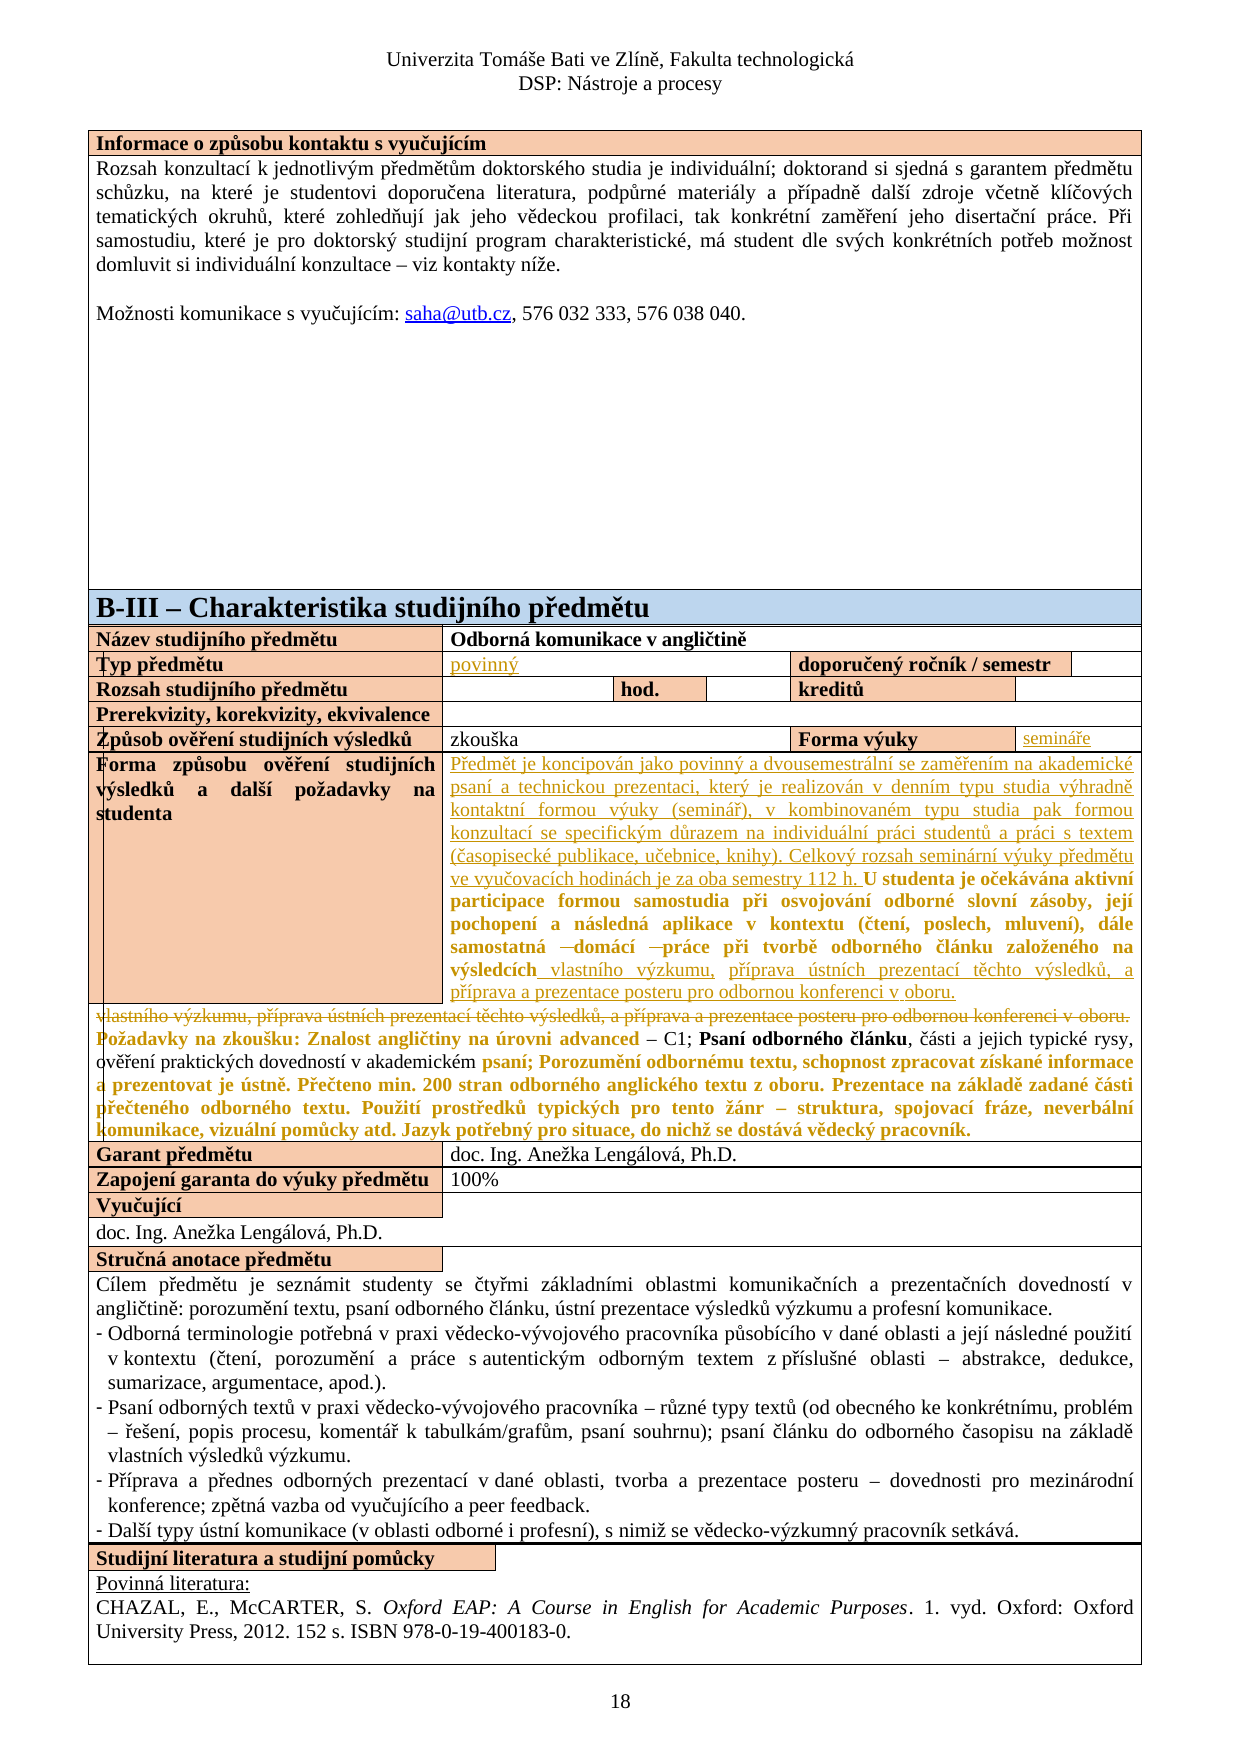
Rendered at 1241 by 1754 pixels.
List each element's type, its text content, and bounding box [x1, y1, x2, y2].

table_cell doc. Ing. Anežka Lengálová, Ph.D. [89, 1217, 1141, 1246]
table_cell Studijní literatura a studijní pomůcky [89, 1545, 495, 1570]
table_cell Vyučující [89, 1193, 442, 1217]
table_cell kreditů [791, 677, 1015, 701]
table_cell [443, 677, 613, 701]
table_cell Rozsah studijního předmětu [89, 677, 442, 701]
table_cell Odborná komunikace v angličtině [443, 627, 1141, 651]
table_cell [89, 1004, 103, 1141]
table_cell Název studijního předmětu [89, 627, 442, 651]
table_cell 100% [443, 1168, 1141, 1192]
table_cell Požadavky na zkoušku: Znalost angličtiny na úrovni advanced – C1; Psaní odborného článku, části a jejich typické rysy, ověření praktických dovedností v akademickém psaní; Porozumění odbornému textu, schopnost zpracovat získané informace a prezentovat je ústně. Přečteno min. 200 stran odborného anglického textu z oboru. Prezentace na základě zadané části přečteného odborného textu. Použití prostředků typických pro tento žánr – struktura, spojovací fráze, neverbální komunikace, vizuální pomůcky atd. Jazyk potřebný pro situace, do nichž se dostává vědecký pracovník. [104, 1003, 1141, 1141]
table_cell Forma výuky [791, 727, 1015, 751]
table_cell [443, 652, 790, 676]
table_cell Způsob ověření studijních výsledků [89, 727, 442, 751]
table_cell [1072, 652, 1141, 676]
table_cell doc. Ing. Anežka Lengálová, Ph.D. [443, 1142, 1141, 1166]
table_cell Zapojení garanta do výuky předmětu [89, 1168, 442, 1192]
table_cell Forma způsobu ověření studijních výsledků a další požadavky na studenta [104, 753, 442, 1003]
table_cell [89, 1570, 1141, 1664]
table_cell Cílem předmětu je seznámit studenty se čtyřmi základními oblastmi komunikačních a prezentačních dovedností v angličtině: porozumění textu, psaní odborného článku, ústní prezentace výsledků výzkumu a profesní komunikace. Odborná terminologie potřebná v praxi vědecko-vývojového pracovníka působícího v dané oblasti a její následné použití v kontextu (čtení, porozumění a práce s autentickým odborným textem z příslušné oblasti – abstrakce, dedukce, sumarizace, argumentace, apod.). Psaní odborných textů v praxi vědecko-vývojového pracovníka – různé typy textů (od obecného ke konkrétnímu, problém – řešení, popis procesu, komentář k tabulkám/grafům, psaní souhrnu); psaní článku do odborného časopisu na základě vlastních výsledků výzkumu. Příprava a přednes odborných prezentací v dané oblasti, tvorba a prezentace posteru – dovednosti pro mezinárodní konference; zpětná vazba od vyučujícího a peer feedback. Další typy ústní komunikace (v oblasti odborné i profesní), s nimiž se vědecko-výzkumný pracovník setkává. [89, 1271, 1141, 1542]
table_cell Stručná anotace předmětu [89, 1247, 442, 1271]
table_cell B-III – Charakteristika studijního předmětu [89, 590, 1141, 624]
table_cell [443, 1193, 1141, 1217]
table_cell [496, 1545, 1141, 1570]
table_cell [1016, 727, 1141, 751]
table_cell hod. [614, 677, 706, 701]
table_cell Garant předmětu [89, 1142, 442, 1166]
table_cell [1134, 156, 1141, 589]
table_cell [443, 1247, 1141, 1271]
table_cell U studenta je očekávána aktivní participace formou samostudia při osvojování odborné slovní zásoby, její pochopení a následná aplikace v kontextu (čtení, poslech, mluvení), dále samostatná domácí práce při tvorbě odborného článku založeného na výsledcích [443, 753, 1141, 1003]
table_cell [443, 702, 1141, 726]
table_cell zkouška [443, 727, 790, 751]
table_cell [1016, 677, 1141, 701]
table_cell doporučený ročník / semestr [791, 652, 1071, 676]
table_cell [707, 677, 790, 701]
table_cell Prerekvizity, korekvizity, ekvivalence [89, 702, 442, 726]
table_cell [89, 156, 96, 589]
table_cell Informace o způsobu kontaktu s vyučujícím [89, 131, 1141, 155]
table_cell Typ předmětu [104, 652, 442, 676]
